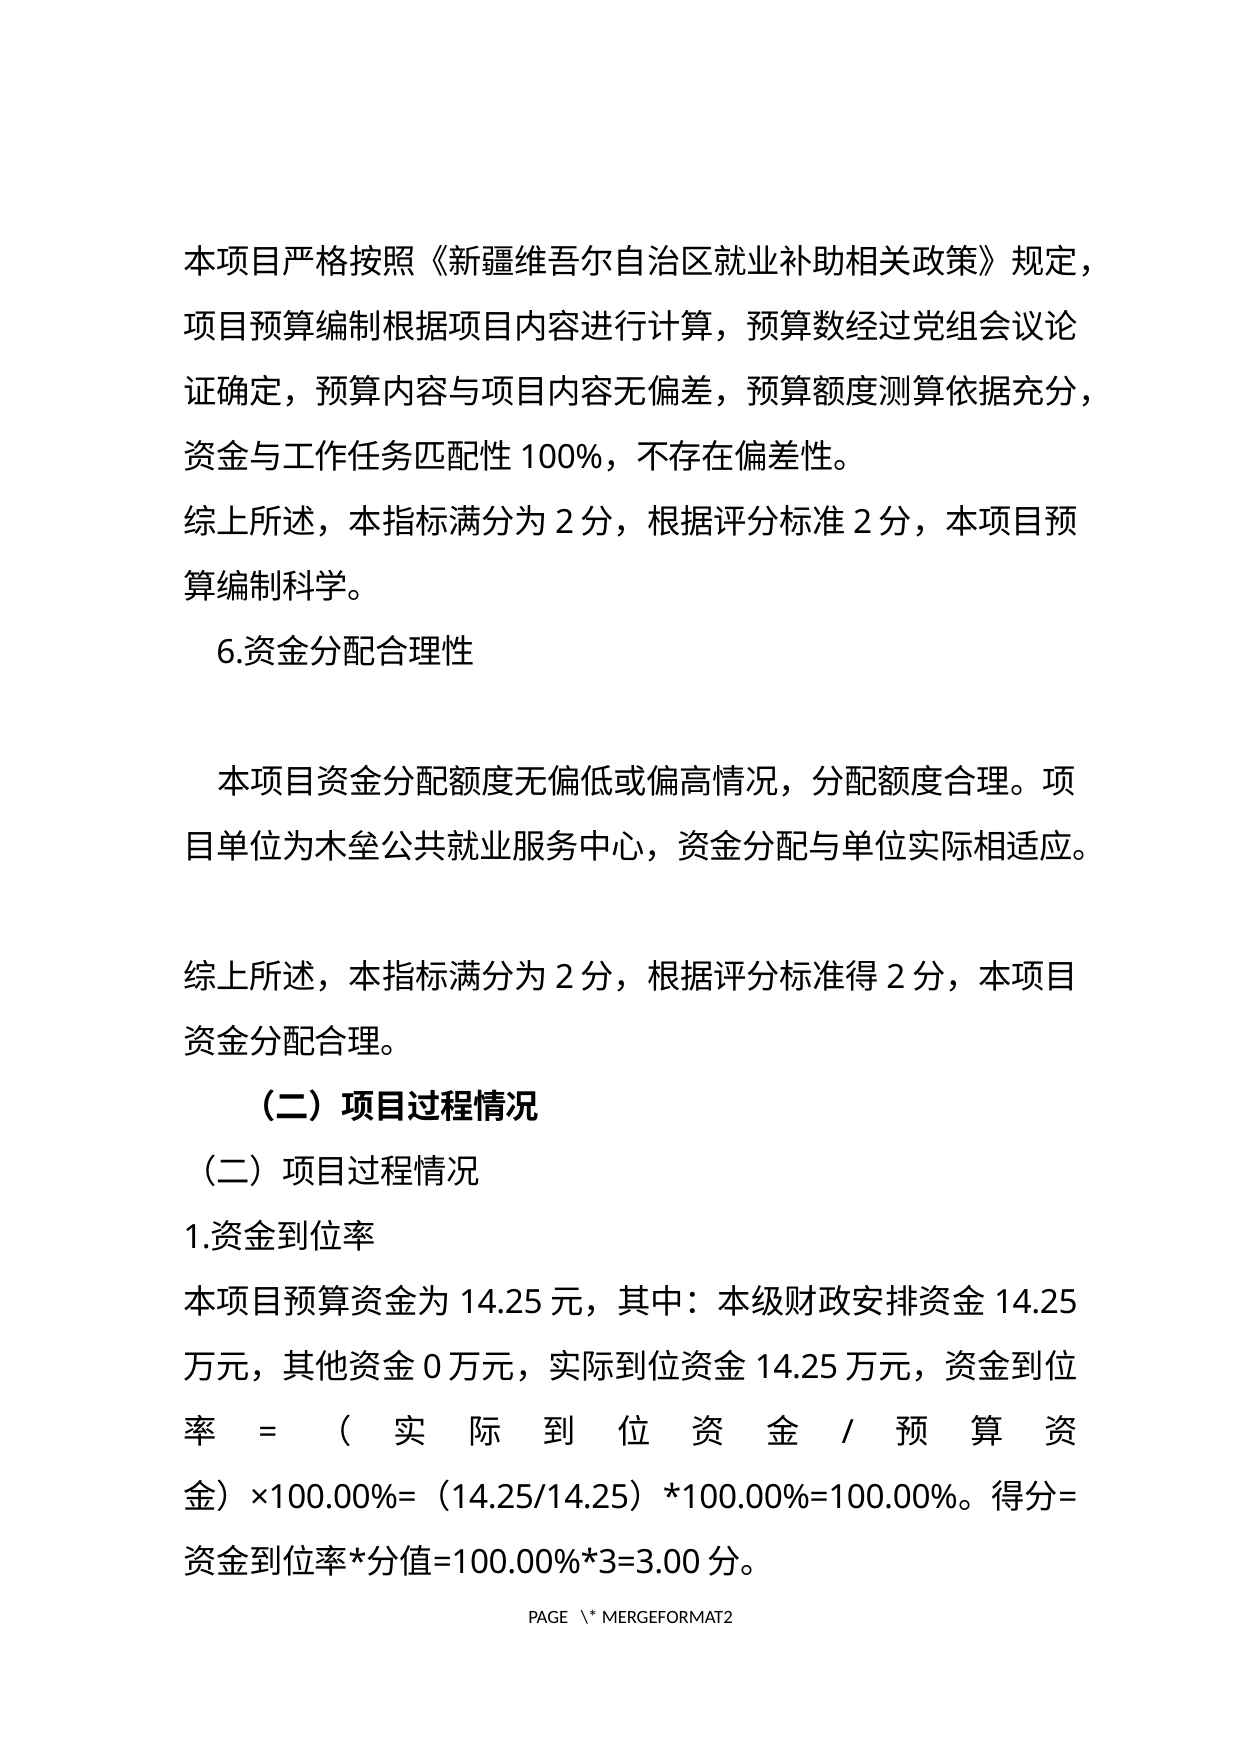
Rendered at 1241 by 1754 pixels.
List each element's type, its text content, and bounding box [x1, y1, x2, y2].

text （二）项目过程情况 [183, 1072, 1078, 1137]
text （一）项目决策情况 项目决策类指标由3个二级指标和6个三级指标构成，权重分15分，实际得分15分。 1.立项依据充分性 （1）《就业中心管理细则》； （2）《木垒县就业局2024年就业补助项目资金实施方案》； （3）《资金使用管理细则》； （4）《新疆维吾尔自治区关于就业补助相关政策》。 综上所述，本指标满分为4分，根据评分标准得4分，本项目立项依据充分。 2.立项程序规范性 ①项目立项程序：本项目资金由木垒县公共就业服务中心申报，再经过审核后，由县财政局审批后安排资金； ②过会文件、材料：本项目文件有：2024就业补助资金安排下发； ③项目事前工作：本项目已经过必要的可行性研究、风险评估、绩效评估、集体决策。 综上所述，本指标满分为3分，根据评分标准得3分，本项目立项程序规范。 3.绩效目标合理性 2024年就业补助资金项目设立了项目绩效目标，该项目的实施加快了农村劳动力转移工作步伐，提升了公共就业服务能力，促进了就业创业，稳定了就业局势降低了失业率。有效提高政府公信力具有相关性，项目的预期产出效益和效果也均能符合正常的业绩水平，并且与预算确定的项目投资额或资金量相匹配。 综上所述，本指标满分为2分，根据评分标准得2分，本项目立项依据充分。 4.绩效指标明确性 公共就业服务中心就业补助资金项目将项目绩效目标细化分解为具体的绩效指标，一级指标共4条，二级指标共6条，三级指标共8条，其中量化指标条数共8条，指标量化率100%。所有绩效指标均通过清晰、可衡量的指标值予以体现，并且做到了与项目目标任务数或计划数相对应。 综上所述，本指标满分为2分，根据评分标准得2分，本项目所设置绩效指标明确。 5.预算编制科学性 本项目严格按照《新疆维吾尔自治区就业补助相关政策》规定，项目预算编制根据项目内容进行计算，预算数经过党组会议论证确定，预算内容与项目内容无偏差，预算额度测算依据充分，资金与工作任务匹配性100%，不存在偏差性。 综上所述，本指标满分为2分，根据评分标准2分，本项目预算编制科学。 6.资金分配合理性 本项目资金分配额度无偏低或偏高情况，分配额度合理。项目单位为木垒公共就业服务中心，资金分配与单位实际相适应。 综上所述，本指标满分为2分，根据评分标准得2分，本项目资金分配合理。 [183, 877, 1078, 1072]
